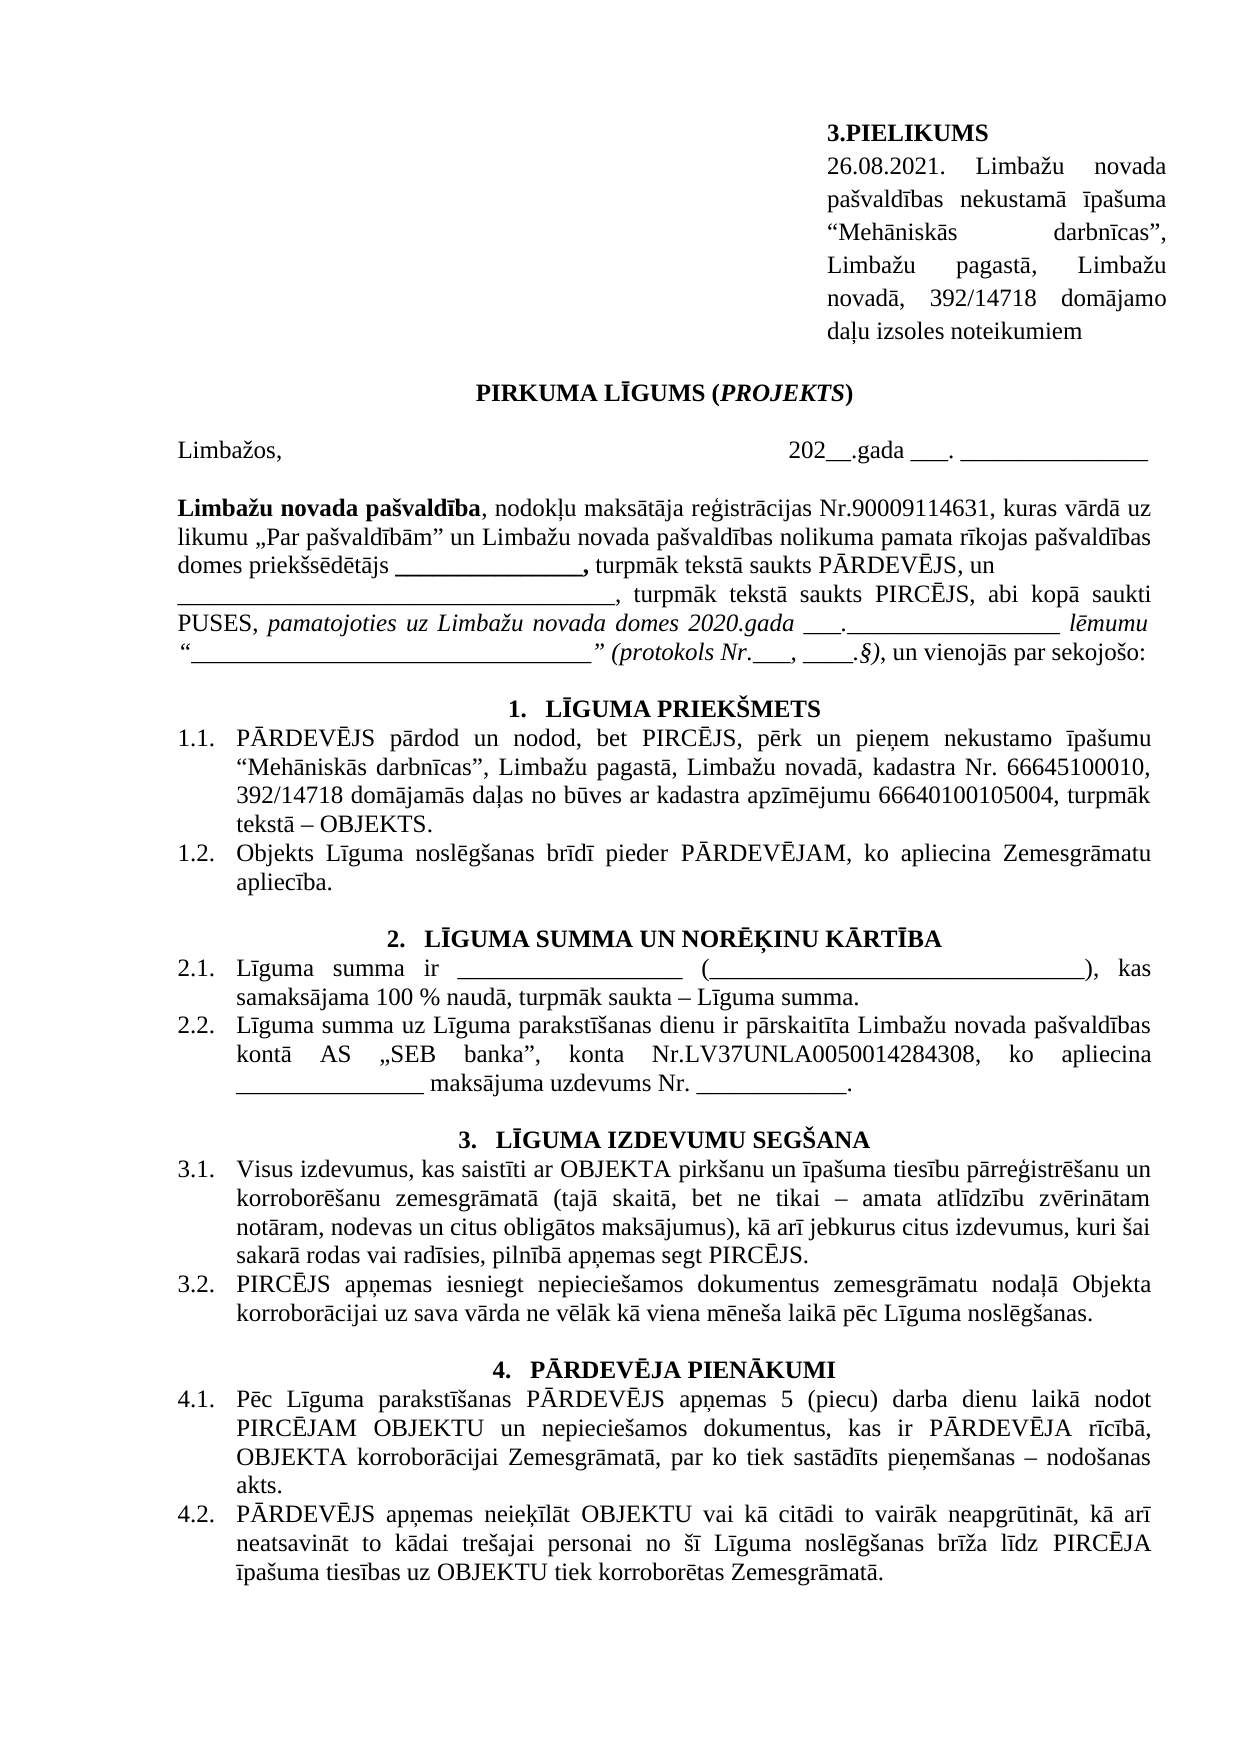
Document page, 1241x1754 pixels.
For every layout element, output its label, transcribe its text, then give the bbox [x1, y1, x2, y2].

list Līguma summa un norēķinu kārtība [177, 924, 1152, 953]
text ___________________________________, turpmāk tekstā saukts Pircējs, abi kopā saukti PUSES, pamatojoties uz Limbažu novada domes 2020.gada ___._________________ lēmumu “________________________________” (protokols Nr.___, ____.§), un vienojās par sekojošo: [177, 579, 1152, 666]
list Līguma summa uz Līguma parakstīšanas dienu ir pārskaitīta Limbažu novada pašvaldības kontā AS „SEB banka”, konta Nr.LV37UNLA0050014284308, ko apliecina _______________ maksājuma uzdevums Nr. ____________. [177, 1011, 1152, 1097]
list Pārdevējs apņemas neieķīlāt Objektu vai kā citādi to vairāk neapgrūtināt, kā arī neatsavināt to kādai trešajai personai no šī Līguma noslēgšanas brīža līdz Pircēja īpašuma tiesības uz Objektu tiek korroborētas Zemesgrāmatā. [177, 1499, 1152, 1586]
text Limbažu novada pašvaldība, nodokļu maksātāja reģistrācijas Nr.90009114631, kuras vārdā uz likumu „Par pašvaldībām” un Limbažu novada pašvaldības nolikuma pamata rīkojas pašvaldības domes priekšsēdētājs _______________, turpmāk tekstā saukts Pārdevējs, un [177, 493, 1152, 579]
text Limbažos, 202__.gada ___. _______________ [177, 436, 1152, 464]
list Līguma Izdevumu segšana [177, 1126, 1152, 1154]
text 3.pielikums [827, 118, 1166, 147]
list Objekts Līguma noslēgšanas brīdī pieder Pārdevējam, ko apliecina Zemesgrāmatu apliecība. [177, 838, 1152, 896]
list Visus izdevumus, kas saistīti ar Objekta pirkšanu un īpašuma tiesību pārreģistrēšanu un korroborēšanu zemesgrāmatā (tajā skaitā, bet ne tikai – amata atlīdzību zvērinātam notāram, nodevas un citus obligātos maksājumus), kā arī jebkurus citus izdevumus, kuri šai sakarā rodas vai radīsies, pilnībā apņemas segt Pircējs. [177, 1154, 1152, 1269]
list Pārdevēja pienākumi [177, 1356, 1152, 1384]
text Pirkuma līgums (projekts) [177, 378, 1152, 407]
list Pircējs apņemas iesniegt nepieciešamos dokumentus zemesgrāmatu nodaļā Objekta korroborācijai uz sava vārda ne vēlāk kā viena mēneša laikā pēc Līguma noslēgšanas. [177, 1269, 1152, 1327]
list Pēc Līguma parakstīšanas Pārdevējs apņemas 5 (piecu) darba dienu laikā nodot Pircējam Objektu un nepieciešamos dokumentus, kas ir Pārdevēja rīcībā, Objekta korroborācijai Zemesgrāmatā, par ko tiek sastādīts pieņemšanas – nodošanas akts. [177, 1384, 1152, 1499]
list Līguma summa ir __________________ (______________________________), kas samaksājama 100 % naudā, turpmāk saukta – Līguma summa. [177, 953, 1152, 1011]
list līguma priekšmets [177, 694, 1152, 723]
text 26.08.2021. Limbažu novada pašvaldības nekustamā īpašuma “Mehāniskās darbnīcas”, Limbažu pagastā, Limbažu novadā, 392/14718 domājamo daļu izsoles noteikumiem [827, 151, 1166, 345]
list Pārdevējs pārdod un nodod, bet Pircējs, pērk un pieņem nekustamo īpašumu “Mehāniskās darbnīcas”, Limbažu pagastā, Limbažu novadā, kadastra Nr. 66645100010, 392/14718 domājamās daļas no būves ar kadastra apzīmējumu 66640100105004, turpmāk tekstā – Objekts. [177, 723, 1152, 838]
